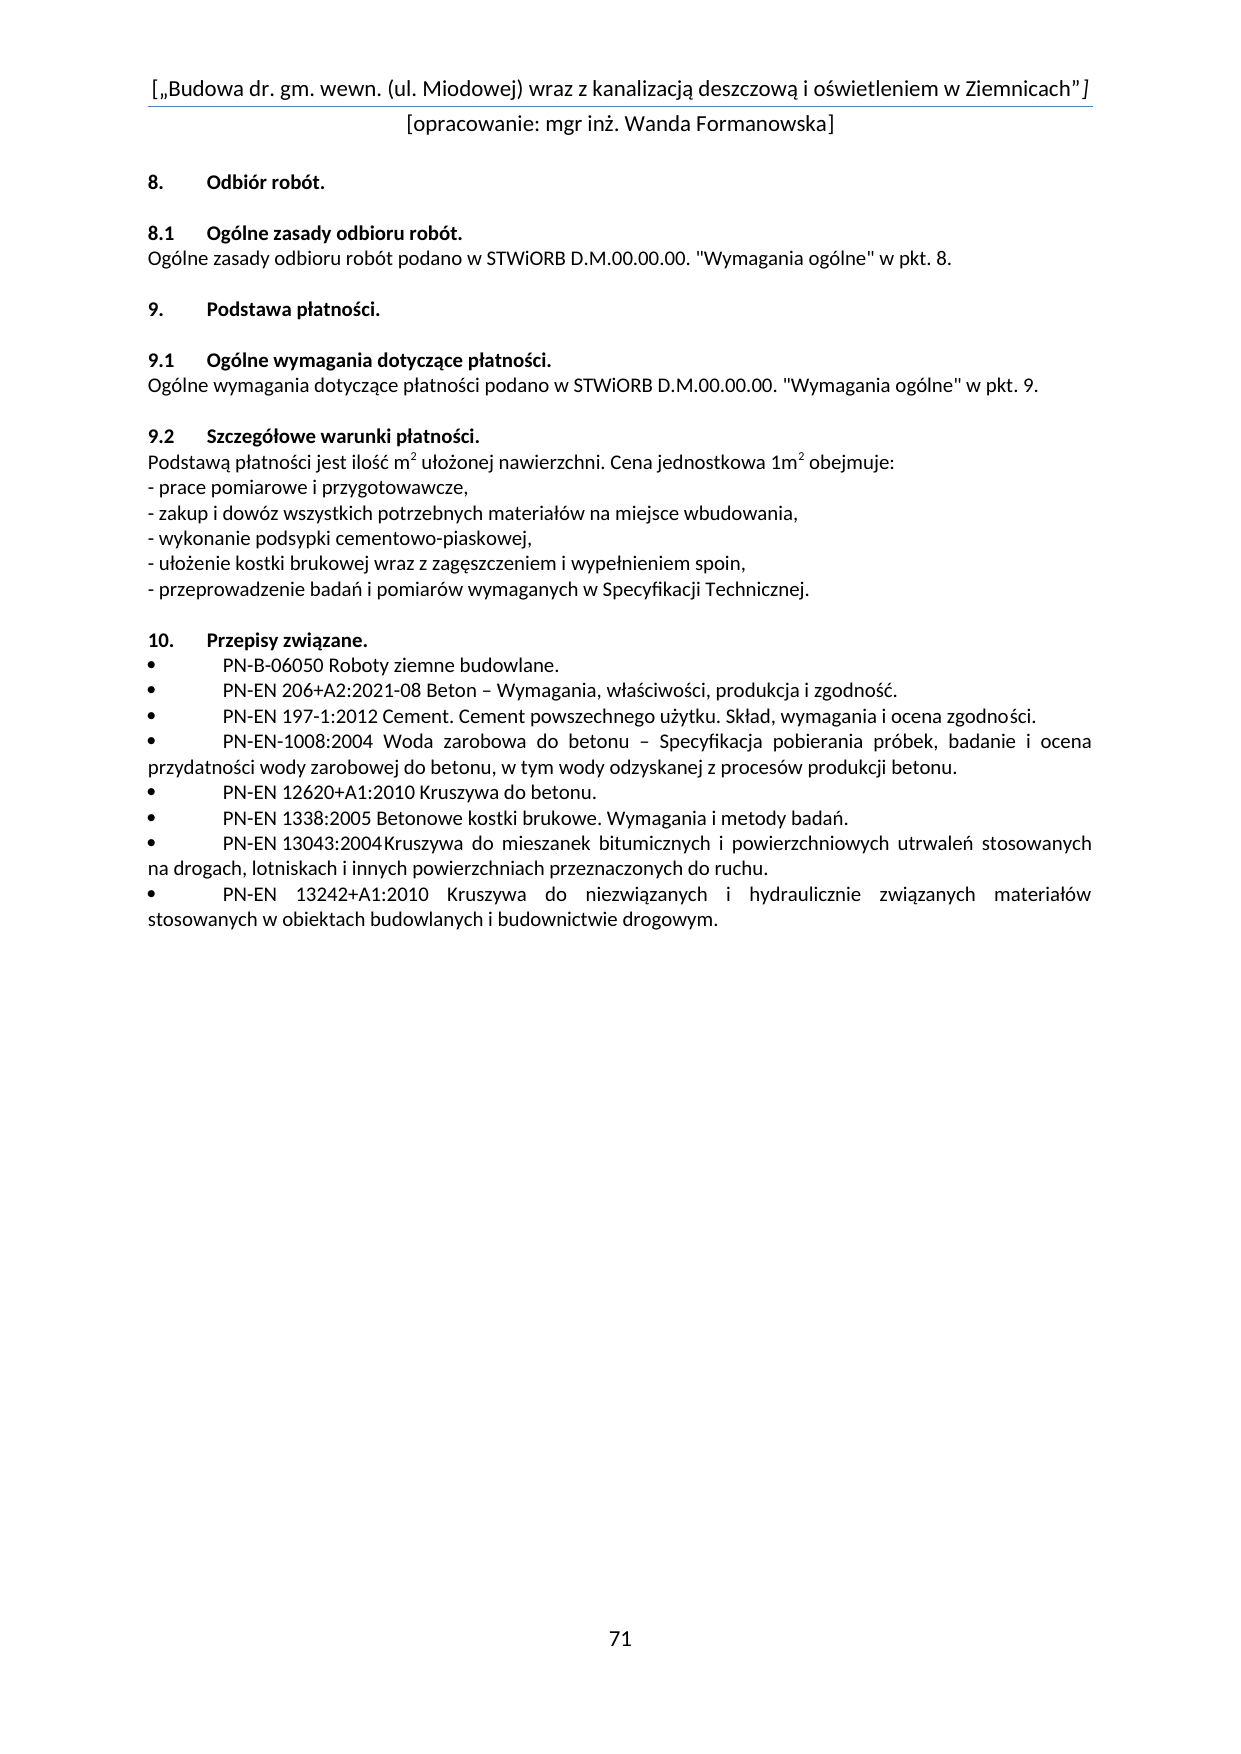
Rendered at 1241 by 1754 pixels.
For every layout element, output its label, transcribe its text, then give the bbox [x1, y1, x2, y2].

text - ułożenie kostki brukowej wraz z zagęszczeniem i wypełnieniem spoin, [148, 551, 1093, 576]
list Odbiór robót. [148, 169, 1093, 195]
list PN-EN 1338:2005 Betonowe kostki brukowe. Wymagania i metody badań. [148, 805, 1093, 830]
text 9.2 Szczegółowe warunki płatności. [148, 423, 1093, 449]
text Ogólne wymagania dotyczące płatności podano w STWiORB D.M.00.00.00. "Wymagania ogólne" w pkt. 9. [148, 373, 1093, 398]
list PN-EN 197-1:2012 Cement. Cement powszechnego użytku. Skład, wymagania i ocena zgodności. [148, 703, 1093, 728]
list PN-EN 13242+A1:2010 Kruszywa do niezwiązanych i hydraulicznie związanych materiałów stosowanych w obiektach budowlanych i budownictwie drogowym. [148, 881, 1093, 932]
list PN-EN 12620+A1:2010 Kruszywa do betonu. [148, 779, 1093, 805]
list PN-EN 13043:2004 Kruszywa do mieszanek bitumicznych i powierzchniowych utrwaleń stosowanych na drogach, lotniskach i innych powierzchniach przeznaczonych do ruchu. [148, 830, 1093, 881]
list Przepisy związane. [148, 627, 1093, 652]
list Podstawa płatności. [148, 296, 1093, 322]
text - prace pomiarowe i przygotowawcze, [148, 474, 1093, 500]
list PN-B-06050 Roboty ziemne budowlane. [148, 652, 1093, 678]
text Ogólne zasady odbioru robót podano w STWiORB D.M.00.00.00. "Wymagania ogólne" w pkt. 8. [148, 246, 1093, 271]
text - przeprowadzenie badań i pomiarów wymaganych w Specyfikacji Technicznej. [148, 576, 1093, 601]
text - zakup i dowóz wszystkich potrzebnych materiałów na miejsce wbudowania, [148, 500, 1093, 525]
text - wykonanie podsypki cementowo-piaskowej, [148, 525, 1093, 551]
list PN-EN 206+A2:2021-08 Beton – Wymagania, właściwości, produkcja i zgodność. [148, 678, 1093, 703]
list PN-EN-1008:2004 Woda zarobowa do betonu – Specyfikacja pobierania próbek, badanie i ocena przydatności wody zarobowej do betonu, w tym wody odzyskanej z procesów produkcji betonu. [148, 728, 1093, 779]
text 9.1 Ogólne wymagania dotyczące płatności. [148, 347, 1093, 373]
text Podstawą płatności jest ilość m2 ułożonej nawierzchni. Cena jednostkowa 1m2 obejmuje: [148, 449, 1093, 474]
text 8.1 Ogólne zasady odbioru robót. [148, 220, 1093, 246]
